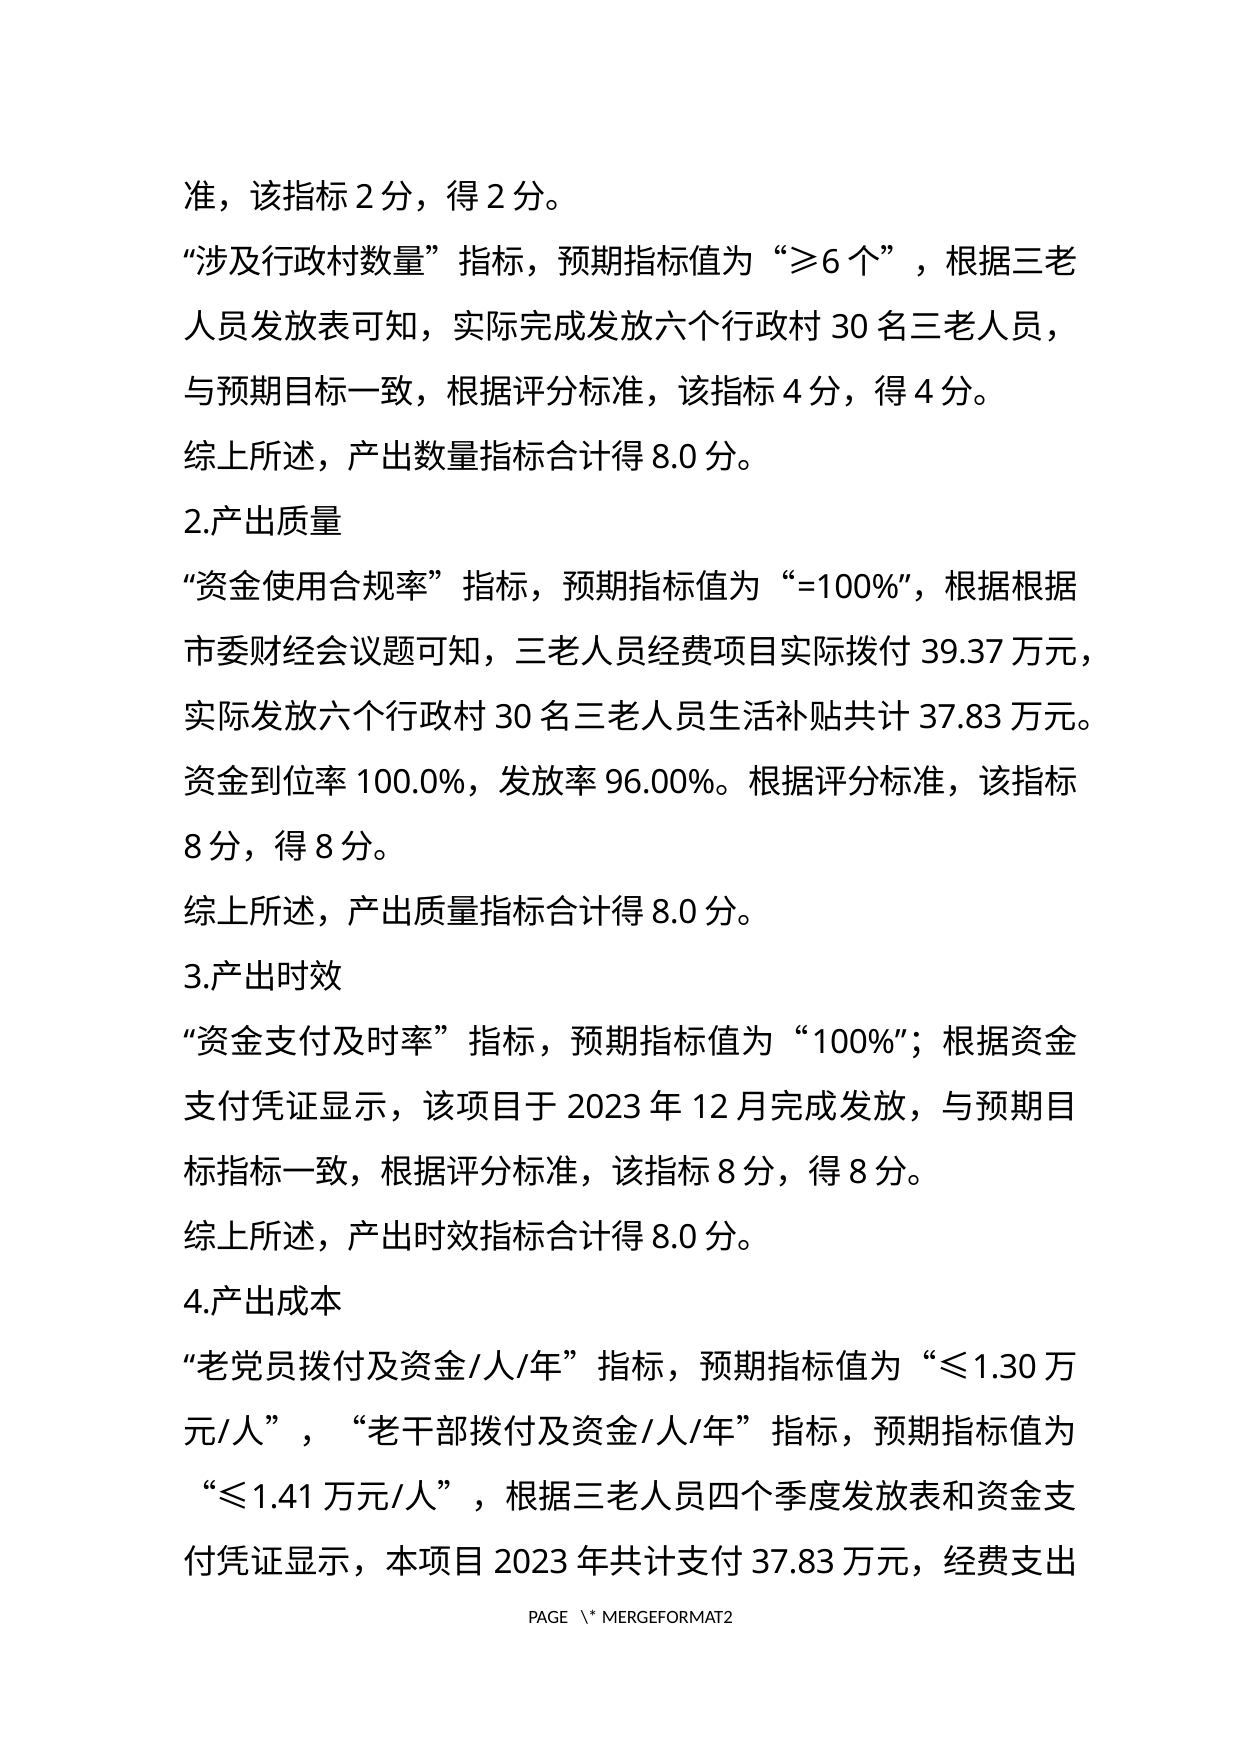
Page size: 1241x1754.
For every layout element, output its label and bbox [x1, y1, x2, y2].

text [183, 162, 1078, 1592]
